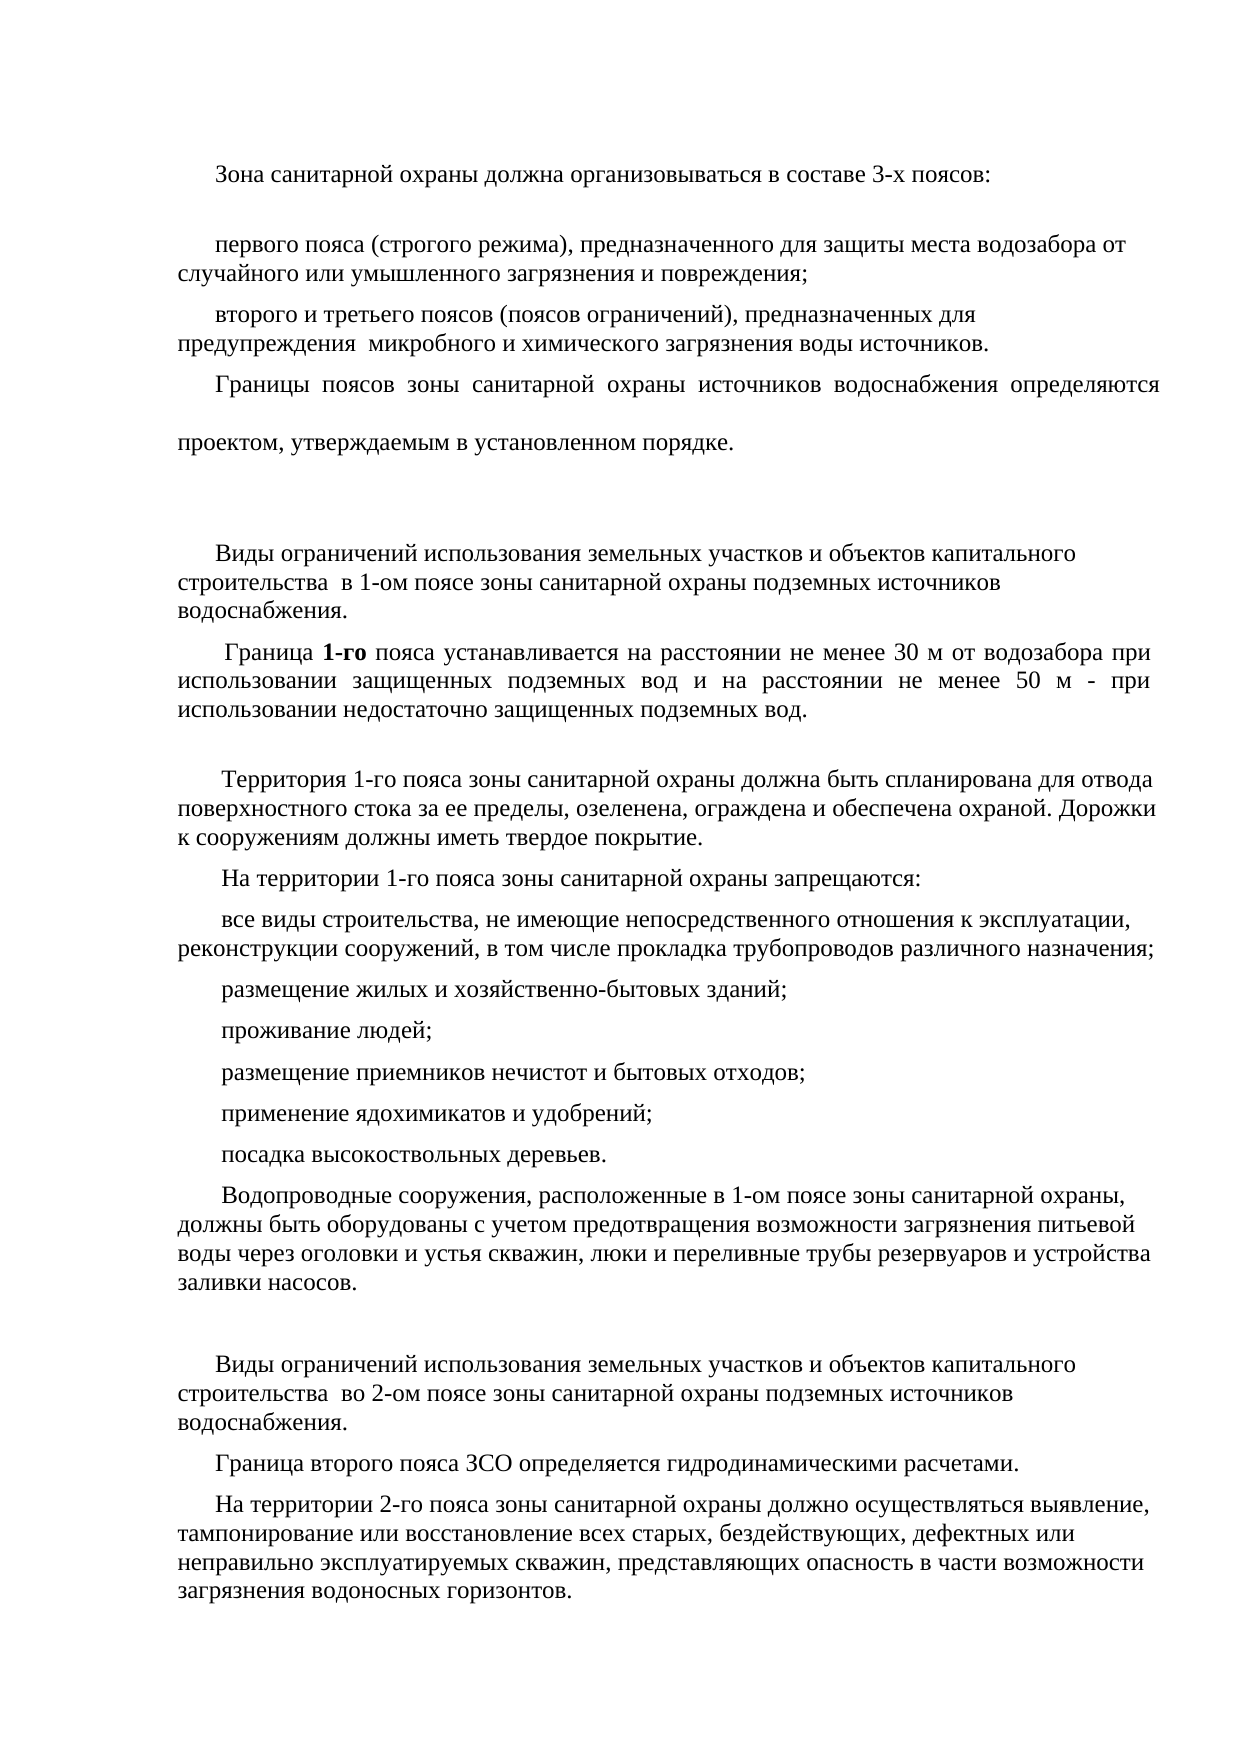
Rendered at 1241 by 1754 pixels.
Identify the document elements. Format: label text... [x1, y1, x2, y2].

text применение ядохимикатов и удобрений; [177, 1098, 1160, 1127]
text Граница второго пояса ЗСО определяется гидродинамическими расчетами. [177, 1448, 1160, 1477]
text проживание людей; [177, 1016, 1160, 1044]
text На территории 1-го пояса зоны санитарной охраны запрещаются: [177, 863, 1160, 892]
text Территория 1-го пояса зоны санитарной охраны должна быть спланирована для отвода поверхностного стока за ее пределы, озеленена, ограждена и обеспечена охраной. Дорожки к сооружениям должны иметь твердое покрытие. [177, 764, 1160, 851]
text второго и третьего поясов (поясов ограничений), предназначенных для предупреждения микробного и химического загрязнения воды источников. [177, 299, 1160, 357]
text Граница 1-го пояса устанавливается на расстоянии не менее от водозабора при использовании защищенных подземных вод и на расстоянии не менее - при использовании недостаточно защищенных подземных вод. [177, 637, 1152, 723]
text На территории 2-го пояса зоны санитарной охраны должно осуществляться выявление, тампонирование или восстановление всех старых, бездействующих, дефектных или неправильно эксплуатируемых скважин, представляющих опасность в части возможности загрязнения водоносных горизонтов. [177, 1489, 1160, 1604]
text Виды ограничений использования земельных участков и объектов капитального строительства во 2-ом поясе зоны санитарной охраны подземных источников водоснабжения. [177, 1349, 1160, 1436]
text Границы поясов зоны санитарной охраны источников водоснабжения определяются проектом, утверждаемым в установленном порядке. [177, 369, 1160, 456]
text Виды ограничений использования земельных участков и объектов капитального строительства в 1-ом поясе зоны санитарной охраны подземных источников водоснабжения. [177, 538, 1160, 624]
text Зона санитарной охраны должна организовываться в составе 3-х поясов: [177, 159, 1160, 188]
text размещение жилых и хозяйственно-бытовых зданий; [177, 974, 1160, 1003]
text Водопроводные сооружения, расположенные в 1-ом поясе зоны санитарной охраны, должны быть оборудованы с учетом предотвращения возможности загрязнения питьевой воды через оголовки и устья скважин, люки и переливные трубы резервуаров и устройства заливки насосов. [177, 1181, 1160, 1296]
text размещение приемников нечистот и бытовых отходов; [177, 1057, 1160, 1086]
text первого пояса (строгого режима), предназначенного для защиты места водозабора от случайного или умышленного загрязнения и повреждения; [177, 229, 1160, 287]
text все виды строительства, не имеющие непосредственного отношения к эксплуатации, реконструкции сооружений, в том числе прокладка трубопроводов различного назначения; [177, 904, 1160, 962]
text посадка высокоствольных деревьев. [177, 1139, 1160, 1168]
